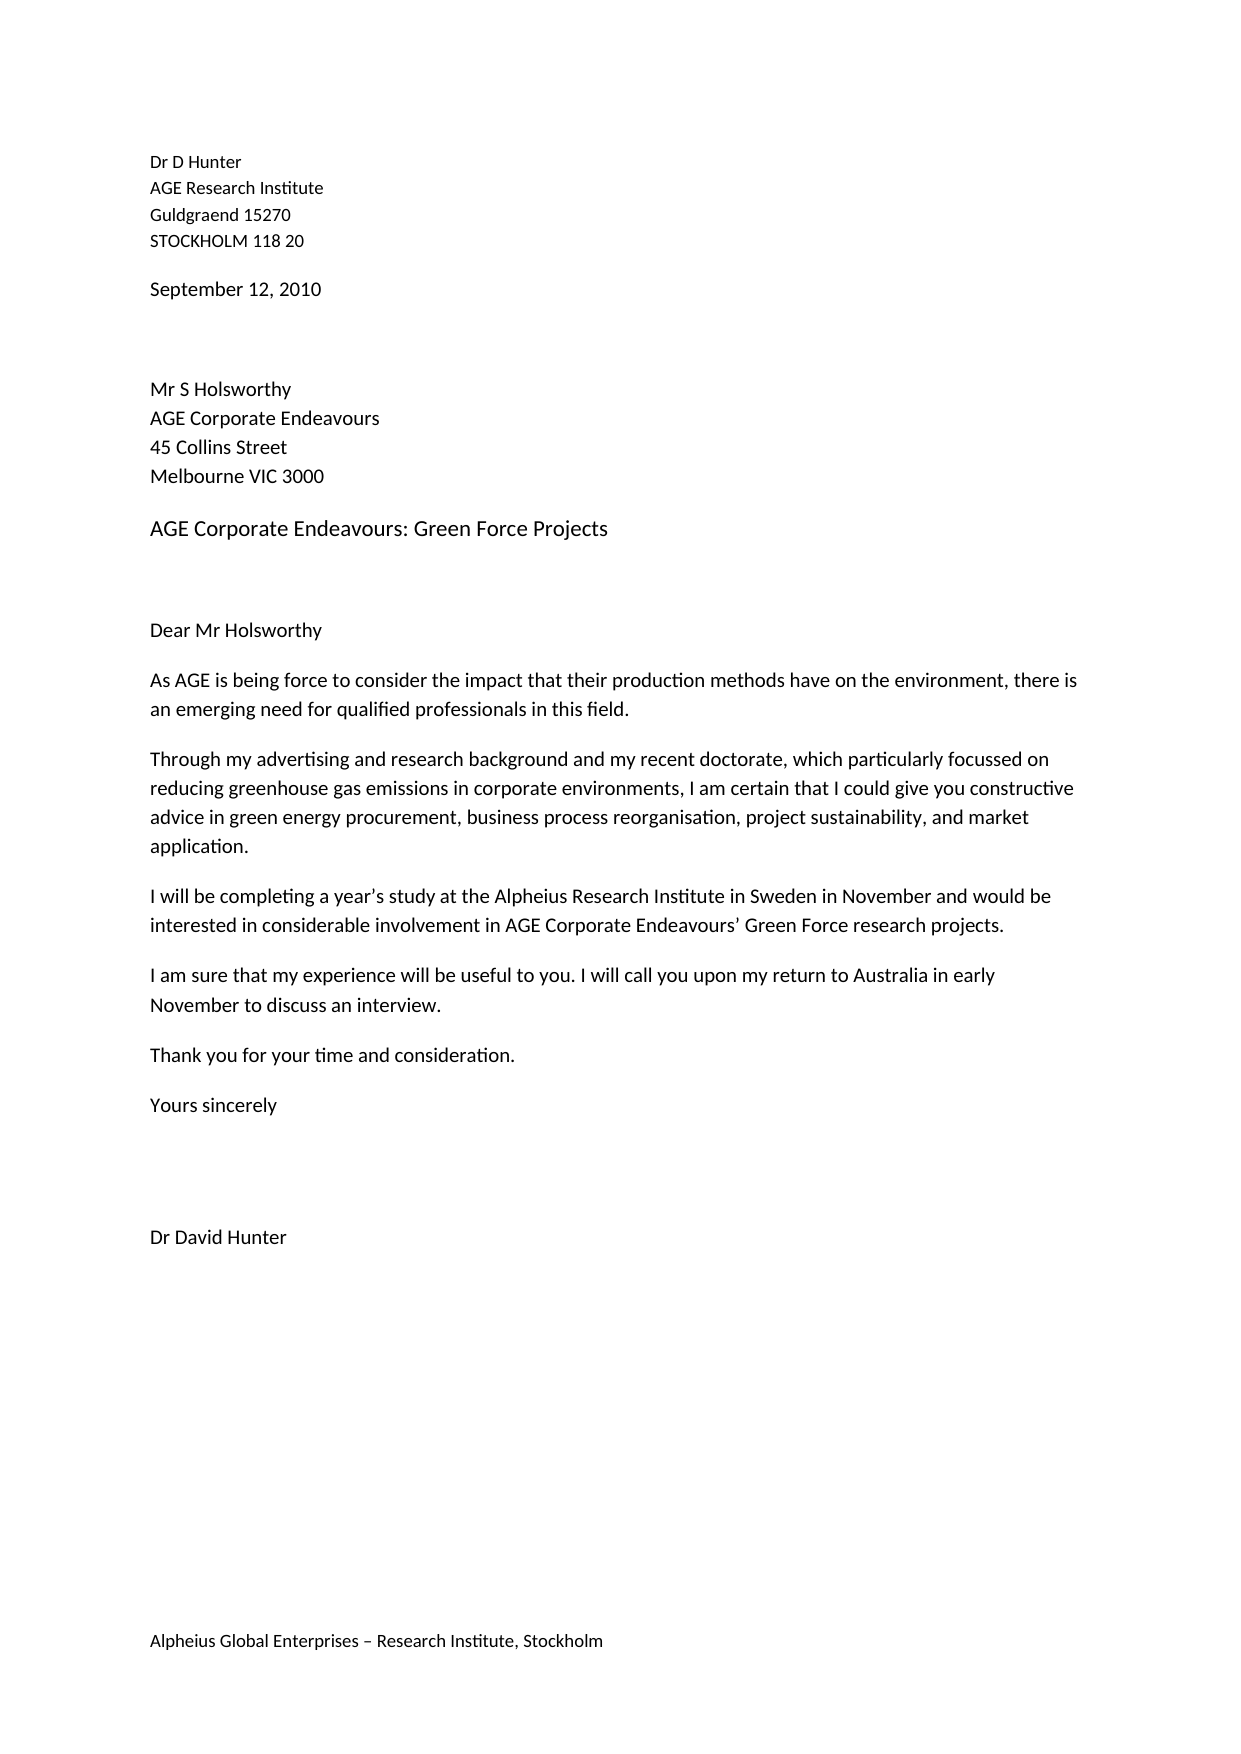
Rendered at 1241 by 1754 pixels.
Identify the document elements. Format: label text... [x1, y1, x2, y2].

text I am sure that my experience will be useful to you. I will call you upon my return to Australia in early November to discuss an interview. [150, 963, 1090, 1017]
text AGE Corporate Endeavours: Green Force Projects [150, 514, 1090, 542]
text Through my advertising and research background and my recent doctorate, which particularly focussed on reducing greenhouse gas emissions in corporate environments, I am certain that I could give you constructive advice in green energy procurement, business process reorganisation, project sustainability, and market application. [150, 746, 1090, 859]
text Thank you for your time and consideration. [150, 1042, 1090, 1067]
text Mr S Holsworthy AGE Corporate Endeavours 45 Collins Street Melbourne VIC 3000 [150, 376, 1090, 489]
text I will be completing a year’s study at the Alpheius Research Institute in Sweden in November and would be interested in considerable involvement in AGE Corporate Endeavours’ Green Force research projects. [150, 883, 1090, 938]
text Yours sincerely [150, 1092, 1090, 1117]
text As AGE is being force to consider the impact that their production methods have on the environment, there is an emerging need for qualified professionals in this field. [150, 667, 1090, 721]
text September 12, 2010 [150, 276, 1090, 302]
text Dr David Hunter [150, 1224, 1090, 1250]
text Dear Mr Holsworthy [150, 617, 1090, 642]
text Dr D Hunter AGE Research Institute Guldgraend 15270 STOCKHOLM 118 20 [150, 150, 1090, 252]
